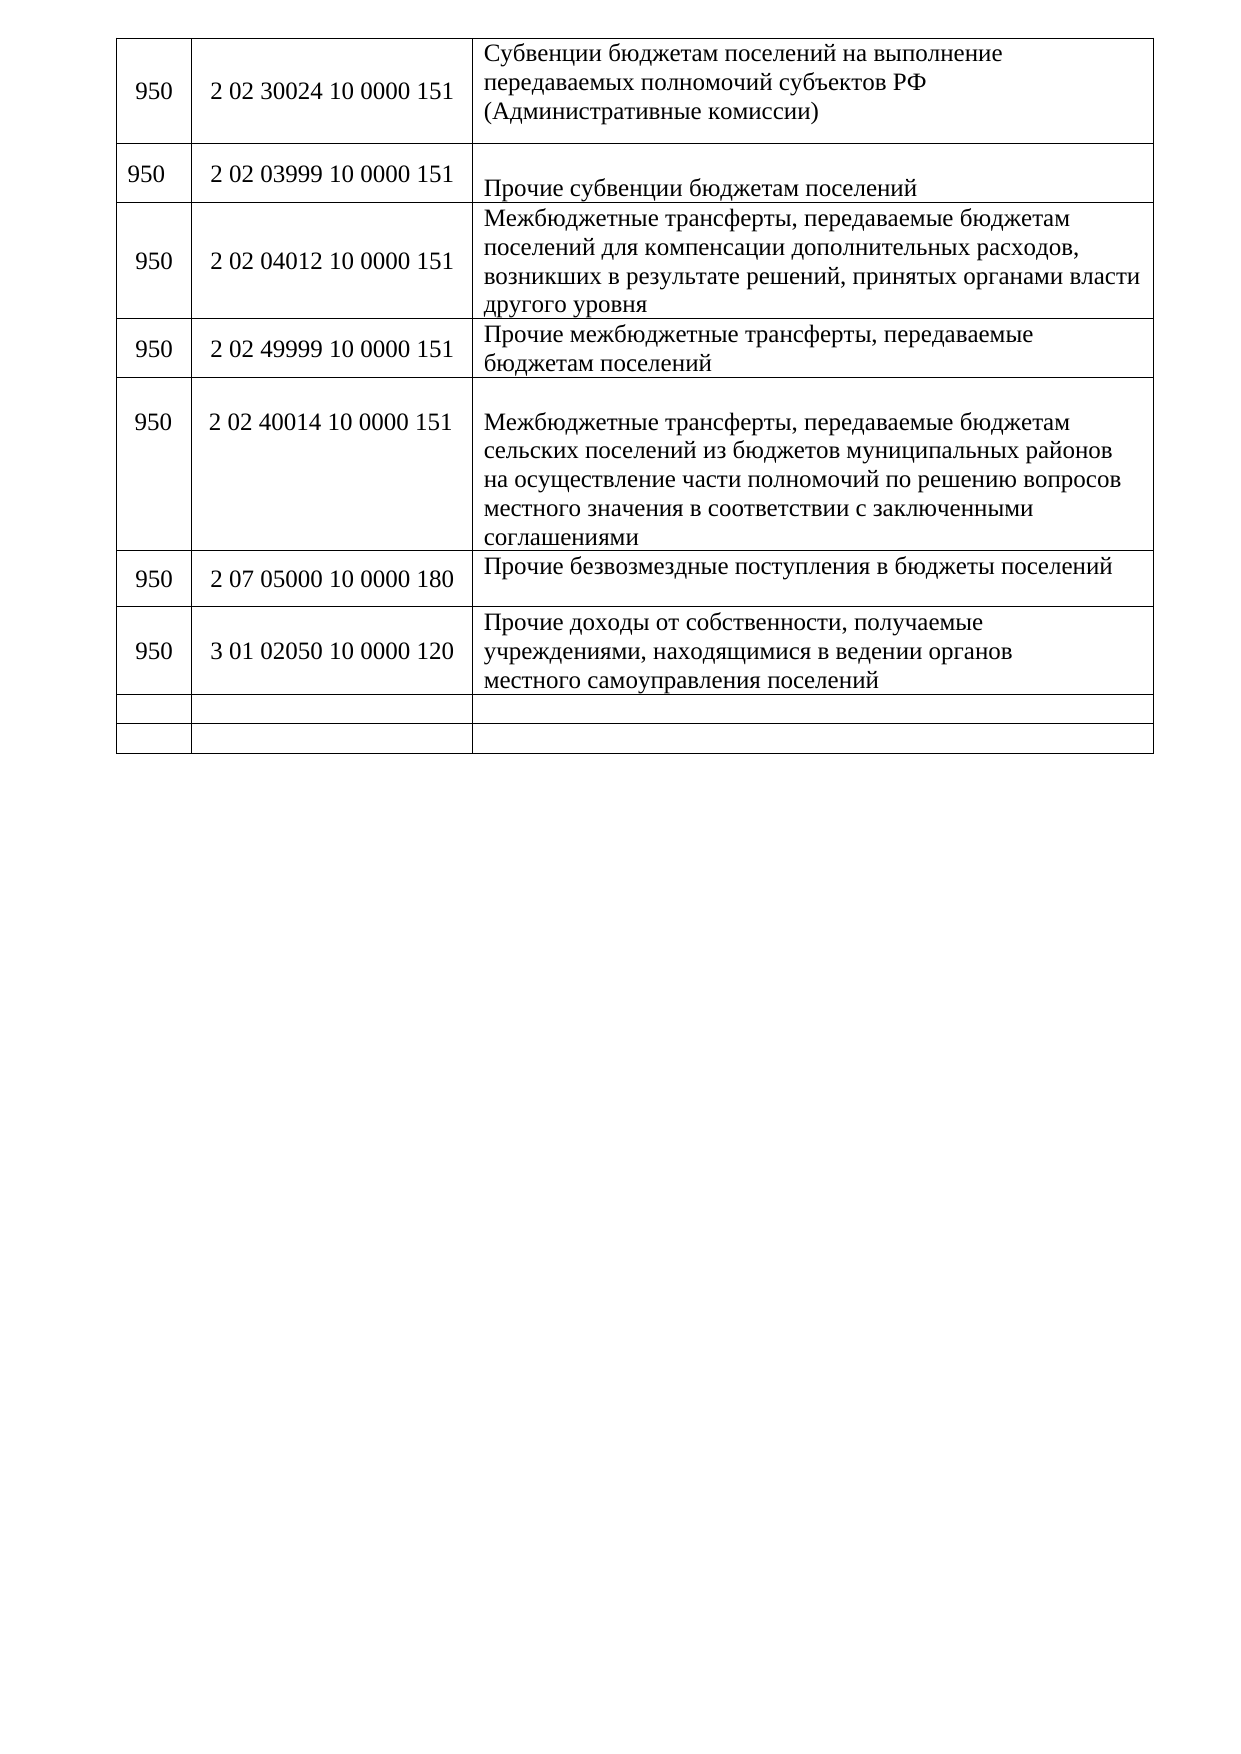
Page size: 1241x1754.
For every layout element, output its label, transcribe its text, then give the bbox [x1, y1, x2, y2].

table_cell 950 [117, 203, 191, 318]
table_cell 950 [117, 378, 191, 550]
table_cell 2 02 49999 10 0000 151 [192, 319, 472, 377]
table_cell 2 02 03999 10 0000 151 [192, 144, 472, 202]
table_cell 3 01 02050 10 0000 120 [192, 607, 472, 693]
table_cell 2 07 05000 10 0000 180 [192, 551, 472, 606]
table_cell 950 [117, 551, 191, 606]
table_cell Прочие доходы от собственности, получаемые учреждениями, находящимися в ведении органов местного самоуправления поселений [473, 607, 1153, 693]
table_cell [117, 695, 191, 723]
table_cell 2 02 30024 10 0000 151 [192, 39, 472, 143]
table_cell Субвенции бюджетам поселений на выполнение передаваемых полномочий субъектов РФ (Административные комиссии) [473, 39, 1153, 143]
table_cell 950 [117, 39, 191, 143]
table_cell 2 02 40014 10 0000 151 [192, 378, 472, 550]
table_cell [473, 695, 1153, 723]
table_cell 2 02 04012 10 0000 151 [192, 203, 472, 318]
table_cell 950 [117, 607, 191, 693]
table_cell Межбюджетные трансферты, передаваемые бюджетам сельских поселений из бюджетов муниципальных районов на осуществление части полномочий по решению вопросов местного значения в соответствии с заключенными соглашениями [473, 378, 1153, 550]
table_cell [117, 724, 191, 753]
table_cell 950 [117, 144, 191, 202]
table_cell Прочие субвенции бюджетам поселений [473, 144, 1153, 202]
table_cell Прочие безвозмездные поступления в бюджеты поселений [473, 551, 1153, 606]
table_cell Прочие межбюджетные трансферты, передаваемые бюджетам поселений [473, 319, 1153, 377]
table_cell 950 [117, 319, 191, 377]
table_cell Межбюджетные трансферты, передаваемые бюджетам поселений для компенсации дополнительных расходов, возникших в результате решений, принятых органами власти другого уровня [473, 203, 1153, 318]
table_cell [192, 695, 472, 723]
table_cell [192, 724, 472, 753]
table_cell [473, 724, 1153, 753]
